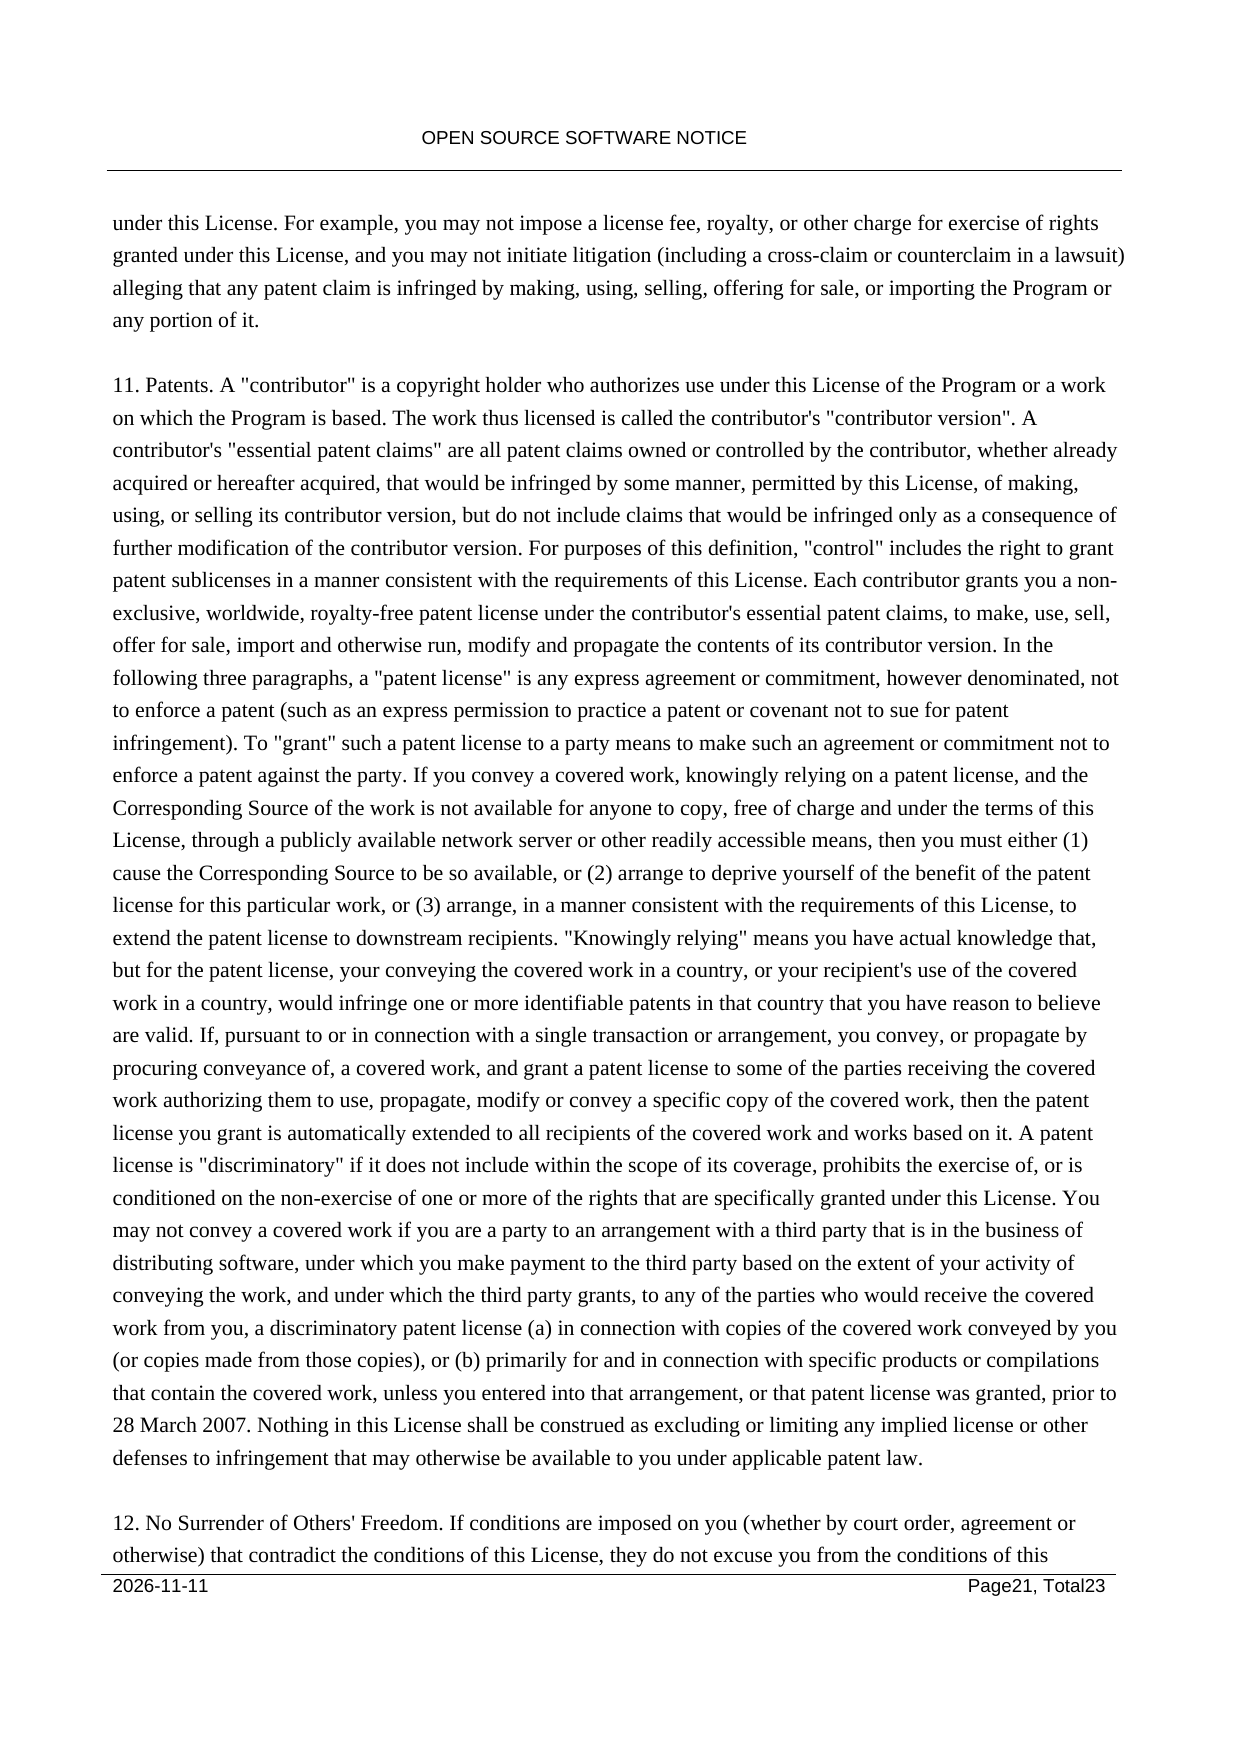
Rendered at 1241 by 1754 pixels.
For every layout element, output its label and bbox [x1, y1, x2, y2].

text [112, 206, 1128, 1571]
